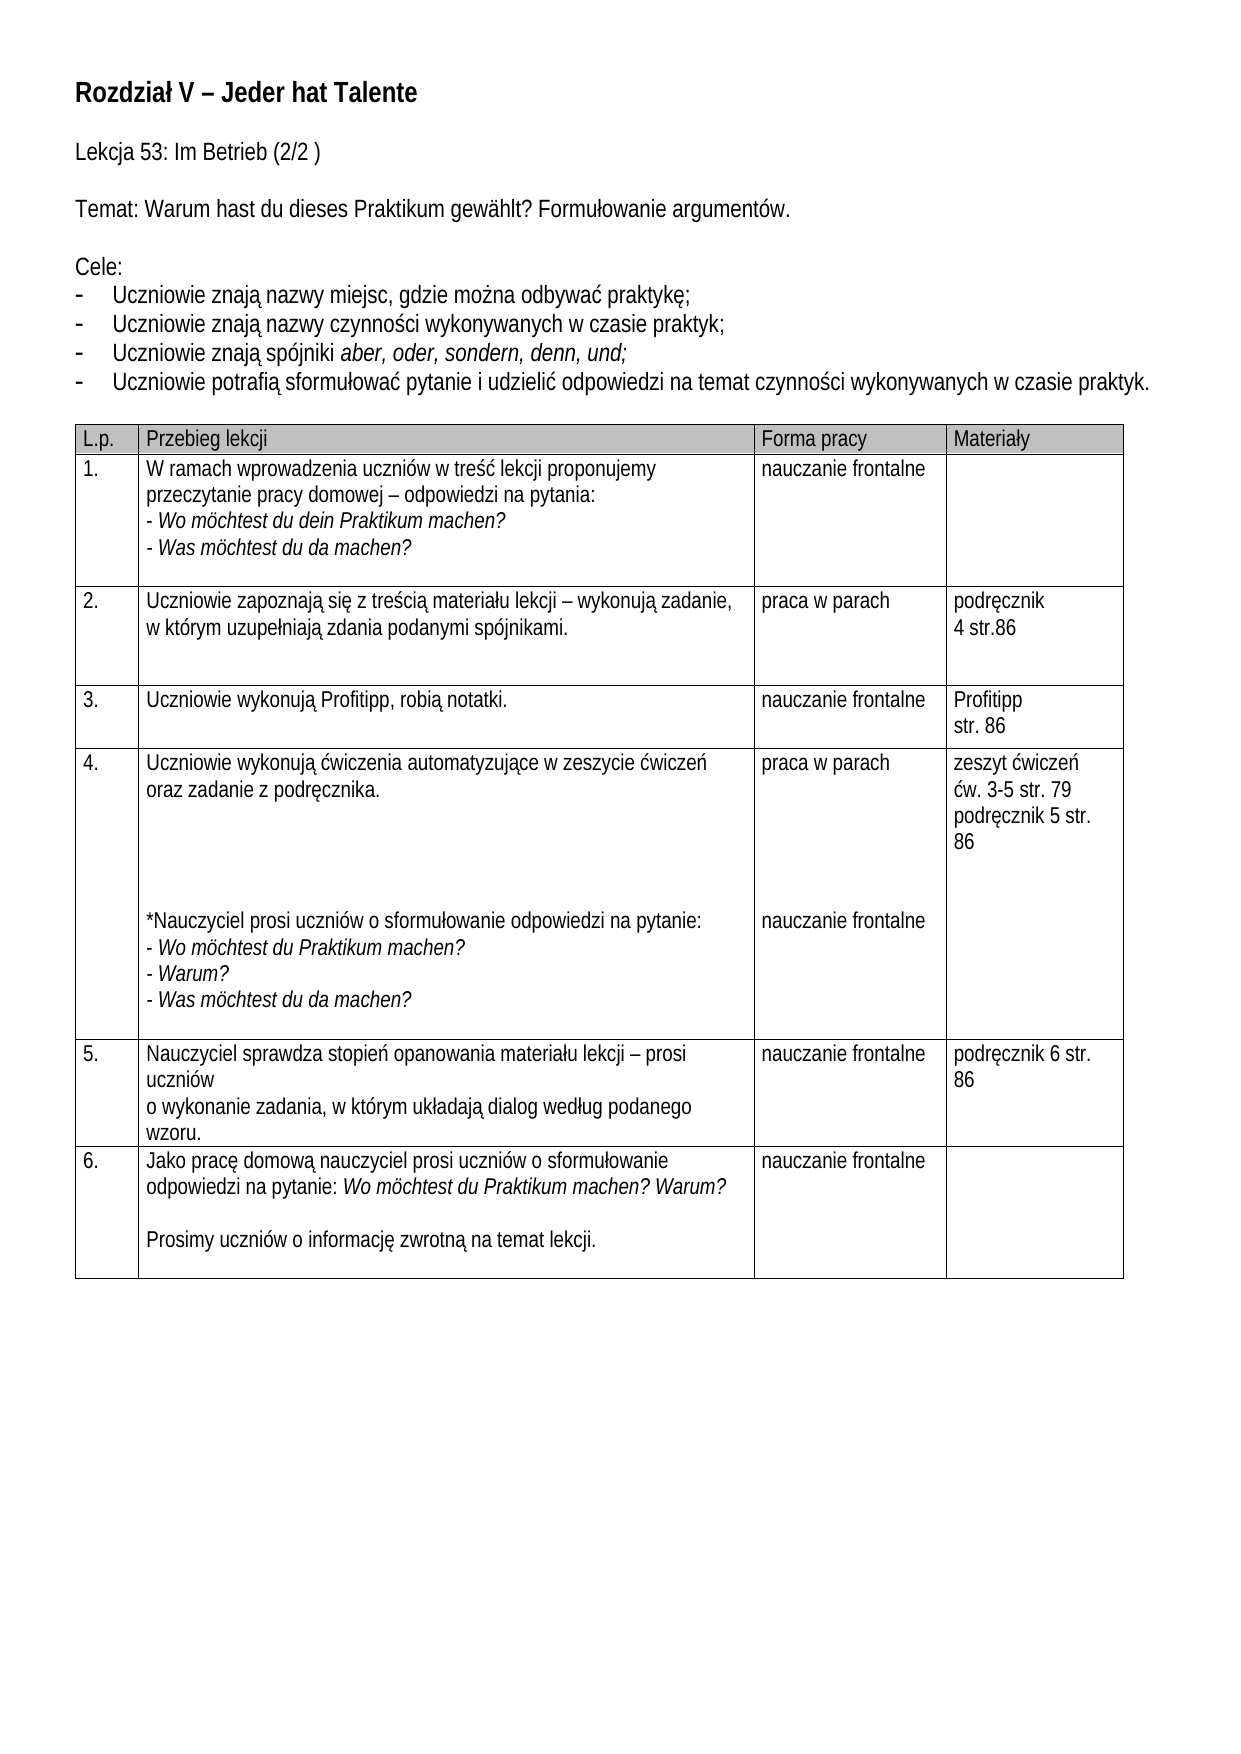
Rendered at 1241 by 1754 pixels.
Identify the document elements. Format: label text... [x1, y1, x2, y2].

table_header Przebieg lekcji [139, 425, 754, 453]
table_cell Uczniowie zapoznają się z treścią materiału lekcji – wykonują zadanie, w którym uzupełniają zdania podanymi spójnikami. [139, 587, 754, 684]
list Uczniowie znają spójniki aber, oder, sondern, denn, und; [75, 338, 1165, 367]
table_cell 4. [76, 749, 138, 1039]
table_cell 6. [76, 1147, 138, 1278]
table_cell Profitipp str. 86 [947, 686, 1123, 748]
table_cell nauczanie frontalne [755, 686, 946, 748]
table_cell [947, 1147, 1123, 1278]
table_cell W ramach wprowadzenia uczniów w treść lekcji proponujemy przeczytanie pracy domowej – odpowiedzi na pytania: - Wo möchtest du dein Praktikum machen? - Was möchtest du da machen? [139, 455, 754, 586]
text Rozdział V – Jeder hat Talente [75, 75, 1165, 108]
list Uczniowie potrafią sformułować pytanie i udzielić odpowiedzi na temat czynności wykonywanych w czasie praktyk. [75, 367, 1165, 396]
table_cell Jako pracę domową nauczyciel prosi uczniów o sformułowanie odpowiedzi na pytanie: Wo möchtest du Praktikum machen? Warum? Prosimy uczniów o informację zwrotną na temat lekcji. [139, 1147, 754, 1278]
table_cell Uczniowie wykonują ćwiczenia automatyzujące w zeszycie ćwiczeń oraz zadanie z podręcznika. *Nauczyciel prosi uczniów o sformułowanie odpowiedzi na pytanie: - Wo möchtest du Praktikum machen? - Warum? - Was möchtest du da machen? [139, 749, 754, 1039]
table_cell Uczniowie wykonują Profitipp, robią notatki. [139, 686, 754, 748]
table_header Materiały [947, 425, 1123, 453]
table_cell podręcznik 4 str.86 [947, 587, 1123, 684]
list Uczniowie znają nazwy miejsc, gdzie można odbywać praktykę; [75, 280, 1165, 309]
table_cell praca w parach nauczanie frontalne [755, 749, 946, 1039]
table_cell 5. [76, 1040, 138, 1146]
table_cell [947, 455, 1123, 586]
table_cell nauczanie frontalne [755, 455, 946, 586]
table_cell zeszyt ćwiczeń ćw. 3-5 str. 79 podręcznik 5 str. 86 [947, 749, 1123, 1039]
list Uczniowie znają nazwy czynności wykonywanych w czasie praktyk; [75, 309, 1165, 338]
table_cell Nauczyciel sprawdza stopień opanowania materiału lekcji – prosi uczniów o wykonanie zadania, w którym układają dialog według podanego wzoru. [139, 1040, 754, 1146]
table_cell 3. [76, 686, 138, 748]
table_cell 1. [76, 455, 138, 586]
table_header Forma pracy [755, 425, 946, 453]
table_header L.p. [76, 425, 138, 453]
table_cell nauczanie frontalne [755, 1040, 946, 1146]
table_cell 2. [76, 587, 138, 684]
table_cell nauczanie frontalne [755, 1147, 946, 1278]
table_cell podręcznik 6 str. 86 [947, 1040, 1123, 1146]
text Lekcja 53: Im Betrieb (2/2 ) [75, 137, 1165, 166]
text Cele: [75, 252, 1165, 280]
text Temat: Warum hast du dieses Praktikum gewählt? Formułowanie argumentów. [75, 194, 1165, 223]
table_cell praca w parach [755, 587, 946, 684]
